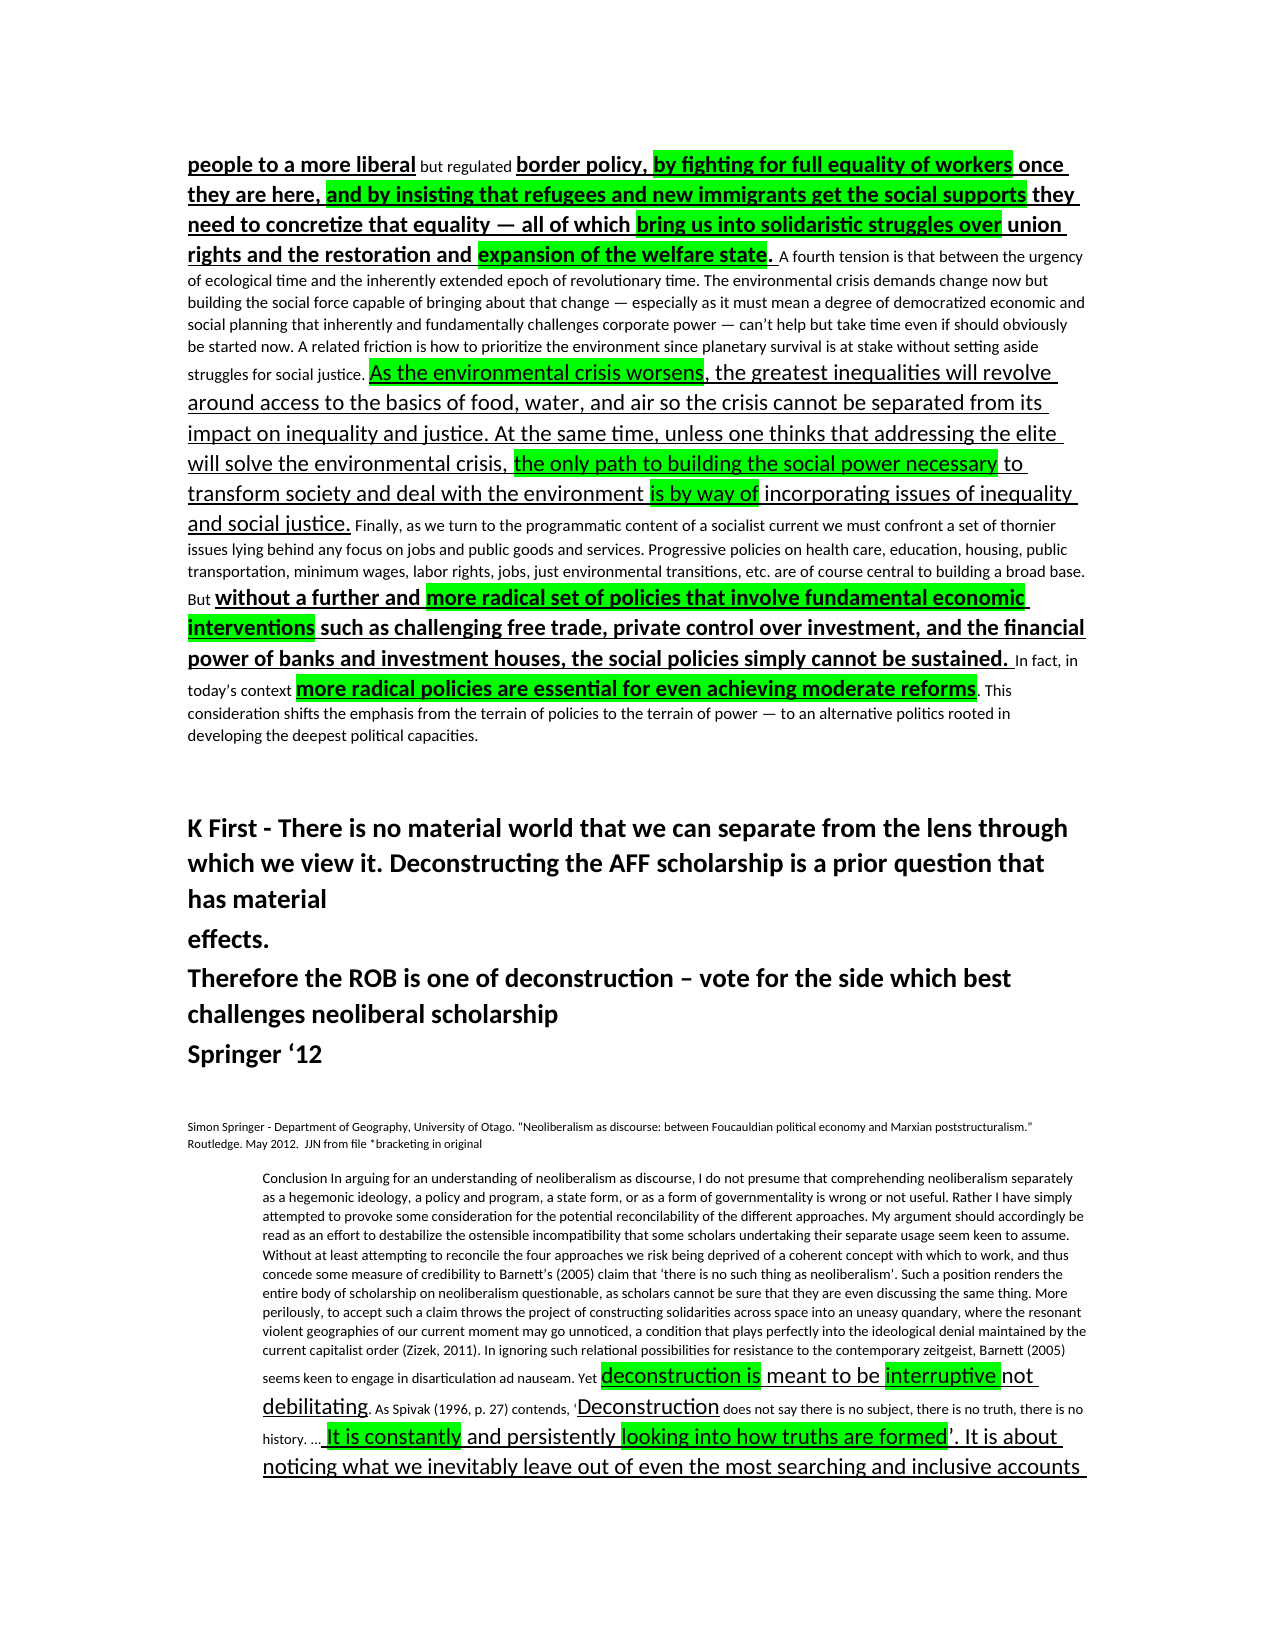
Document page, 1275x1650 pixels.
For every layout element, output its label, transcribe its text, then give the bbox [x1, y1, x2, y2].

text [262, 1169, 1087, 1476]
subtitle Therefore the ROB is one of deconstruction – vote for the side which best challenges neoliberal scholarship [187, 962, 1087, 1030]
subtitle Springer ‘12 [187, 1037, 1087, 1070]
subtitle effects. [187, 922, 1087, 955]
subtitle K First - There is no material world that we can separate from the lens through which we view it. Deconstructing the AFF scholarship is a prior question that has material [187, 811, 1087, 915]
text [187, 150, 1087, 746]
text Simon Springer - Department of Geography, University of Otago. “Neoliberalism as discourse: between Foucauldian political economy and Marxian poststructuralism.” Routledge. May 2012. JJN from file *bracketing in original [187, 1119, 1087, 1151]
